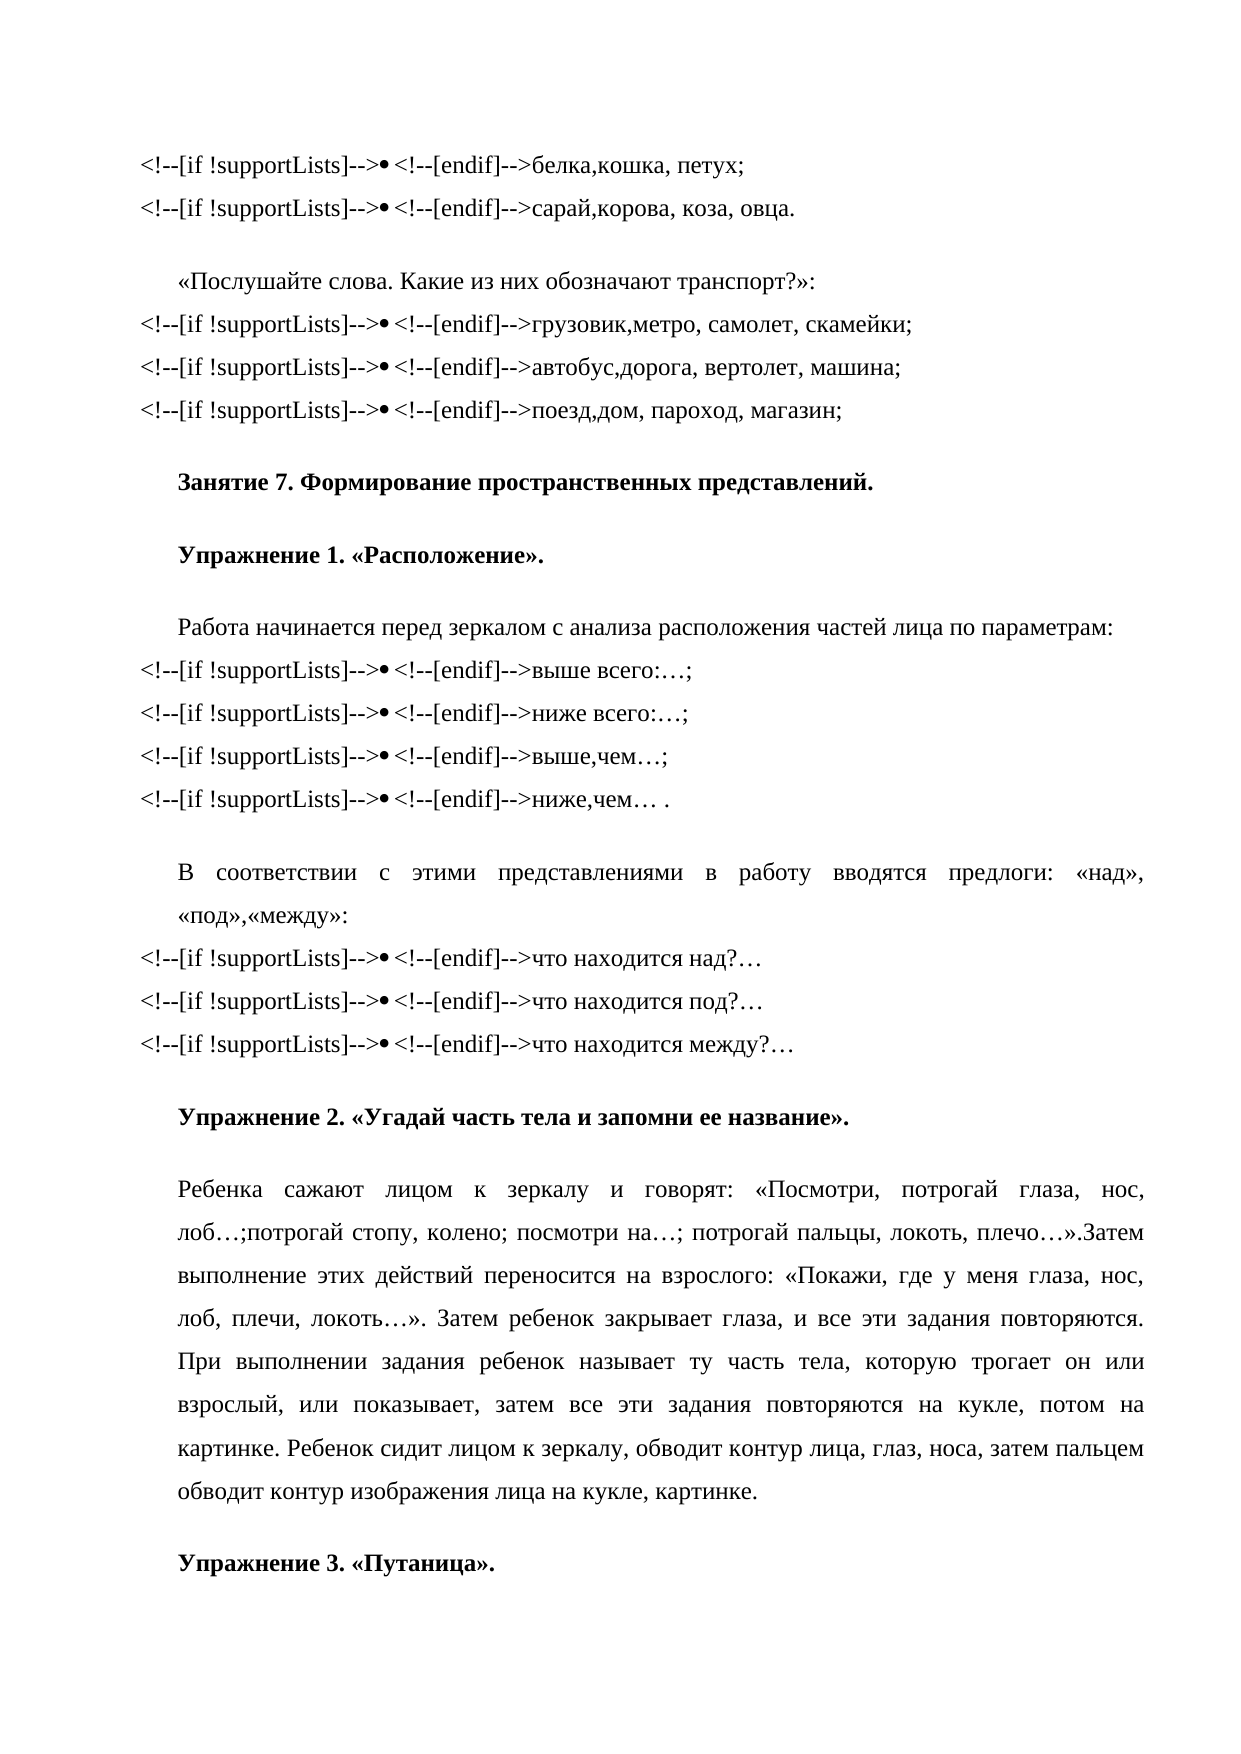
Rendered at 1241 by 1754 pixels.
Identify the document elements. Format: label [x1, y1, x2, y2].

table_cell [174, 118, 1148, 1593]
